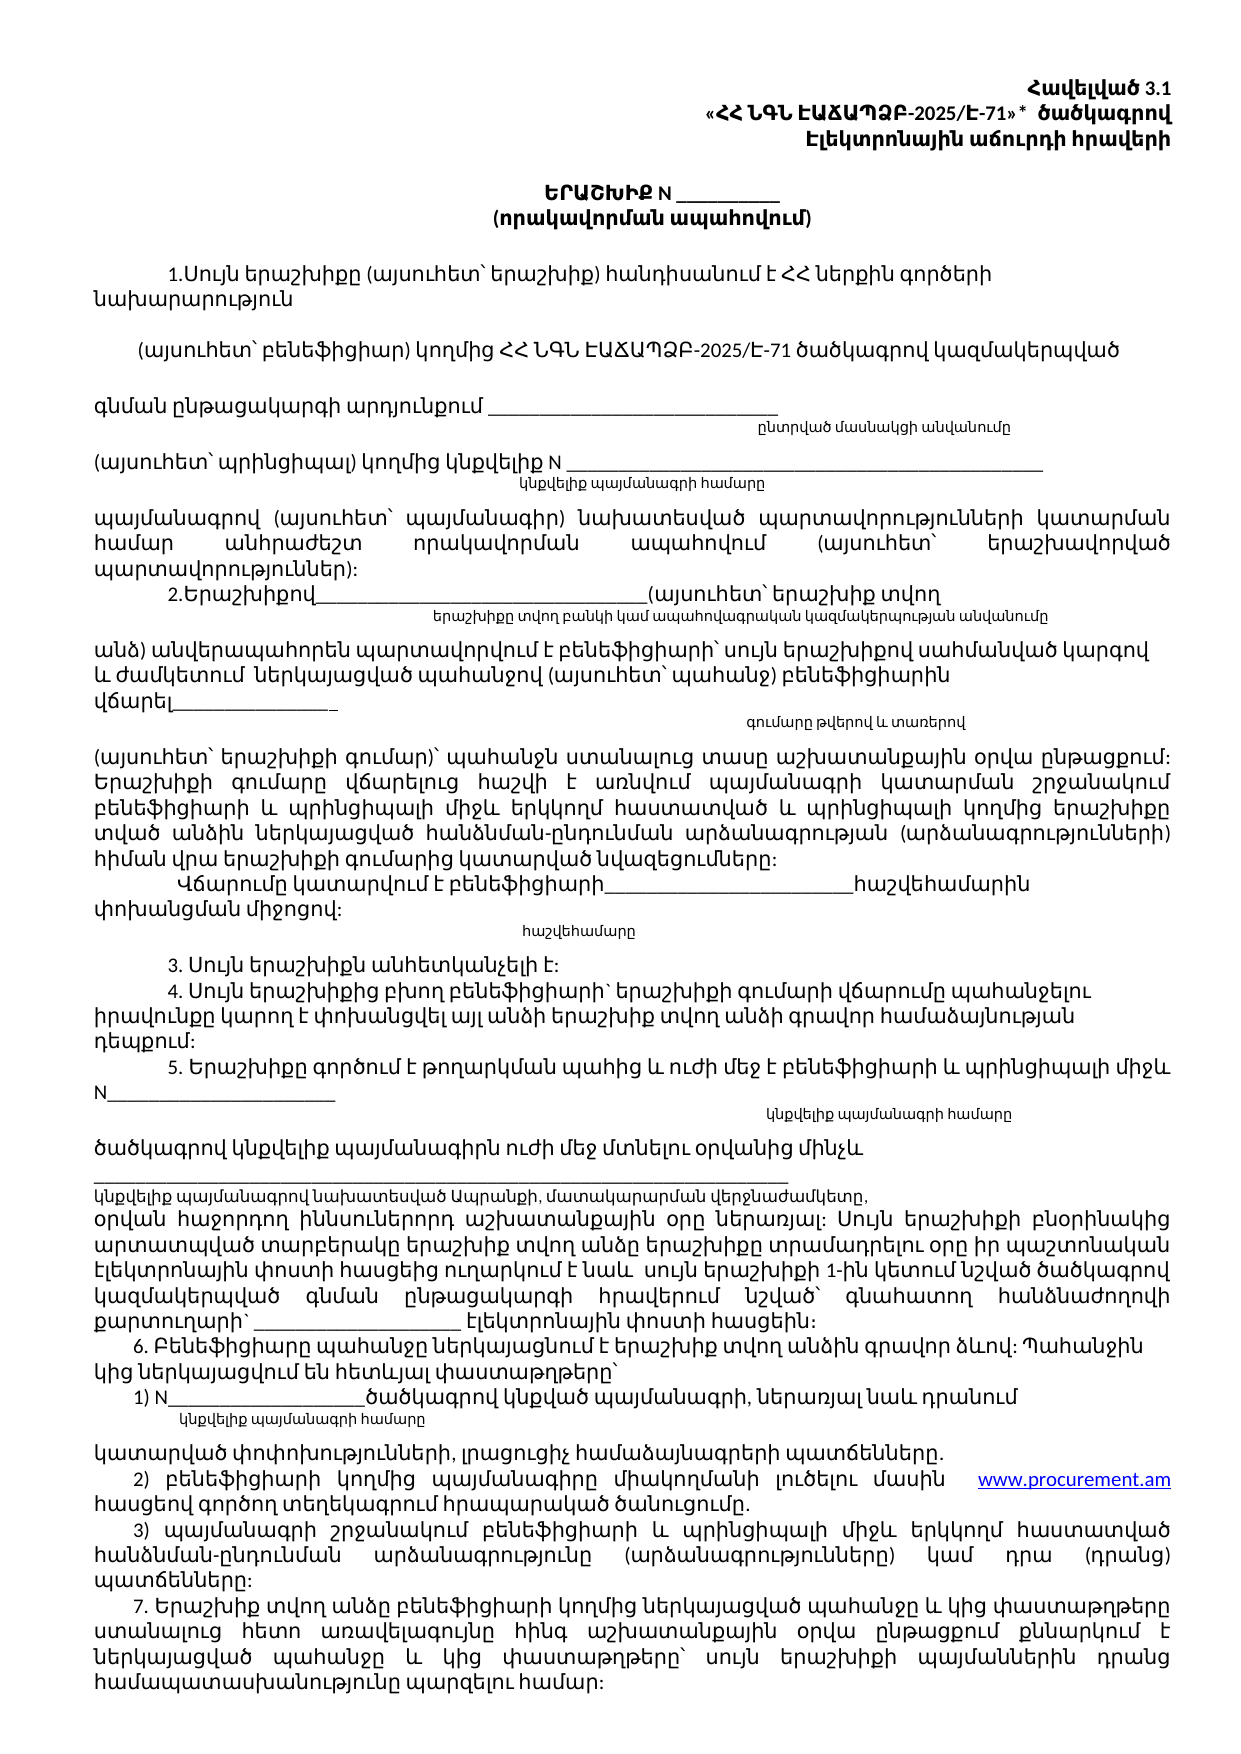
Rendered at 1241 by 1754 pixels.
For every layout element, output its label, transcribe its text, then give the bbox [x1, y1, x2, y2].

text «ՀՀ ՆԳՆ ԷԱՃԱՊՁԲ-2025/Է-71»* ծածկագրով [94, 100, 1171, 126]
text Էլեկտրոնային աճուրդի հրավերի [94, 126, 1171, 151]
text ընտրված մասնակցի անվանումը [94, 419, 1171, 449]
text կնքվելիք պայմանագրի համարը [610, 1105, 1171, 1136]
text 4. Սույն երաշխիքից բխող բենեֆիցիարի` երաշխիքի գումարի վճարումը պահանջելու իրավունքը կարող է փոխանցվել այլ անձի երաշխիք տվող անձի գրավոր համաձայնության դեպքում: [94, 978, 1171, 1054]
text հաշվեհամարը [167, 922, 1171, 952]
text (որակավորման ապահովում) [94, 205, 1171, 231]
text կնքվելիք պայմանագրով նախատեսված Ապրանքի, մատակարարման վերջնաժամկետը, [94, 1186, 1171, 1207]
text (այսուհետ՝ պրինցիպալ) կողմից կնքվելիք N ______________________________________________ կնքվելիք պայմանագրի համարը [94, 449, 1171, 505]
text 6. Բենեֆիցիարը պահանջը ներկայացնում է երաշխիք տվող անձին գրավոր ձևով: Պահանջին կից ներկայացվում են հետևյալ փաստաթղթերը՝ [94, 1334, 1171, 1384]
text ծածկագրով կնքվելիք պայմանագիրն ուժի մեջ մտնելու օրվանից մինչև [94, 1136, 1171, 1161]
text գնման ընթացակարգի արդյունքում ____________________________ [94, 393, 1171, 419]
text ԵՐԱՇԽԻՔ N __________ [94, 180, 1171, 205]
text գումարը թվերով և տառերով [241, 713, 1171, 744]
text 1.Սույն երաշխիքը (այսուհետ՝ երաշխիք) հանդիսանում է ՀՀ ներքին գործերի նախարարություն [94, 261, 1171, 312]
text կատարված փոփոխությունների, լրացուցիչ համաձայնագրերի պատճենները. [94, 1441, 1171, 1466]
text Հավելված 3.1 [94, 75, 1171, 100]
text 3. Սույն երաշխիքն անհետկանչելի է: [94, 952, 1171, 978]
text 5. Երաշխիքը գործում է թողարկման պահից և ուժի մեջ է բենեֆիցիարի և պրինցիպալի միջև N______________________ [94, 1054, 1171, 1105]
text (այսուհետ՝ երաշխիքի գումար)՝ պահանջն ստանալուց տասը աշխատանքային օրվա ընթացքում: Երաշխիքի գումարը վճարելուց հաշվի է առնվում պայմանագրի կատարման շրջանակում բենեֆիցիարի և պրինցիպալի միջև երկկողմ հաստատված և պրինցիպալի կողմից երաշխիքը տված անձին ներկայացված հանձնման-ընդունման արձանագրության (արձանագրությունների) հիման վրա երաշխիքի գումարից կատարված նվազեցումները: [94, 744, 1171, 871]
text կնքվելիք պայմանագրի համարը [94, 1410, 1171, 1441]
text Վճարումը կատարվում է բենեֆիցիարի________________________հաշվեհամարին փոխանցման միջոցով: [94, 871, 1171, 922]
text 3) պայմանագրի շրջանակում բենեֆիցիարի և պրինցիպալի միջև երկկողմ հաստատված հանձնման-ընդունման արձանագրությունը (արձանագրությունները) կամ դրա (դրանց) պատճենները: [94, 1517, 1171, 1593]
text 2.Երաշխիքով________________________________(այսուհետ՝ երաշխիք տվող [94, 581, 1171, 607]
text 2) բենեֆիցիարի կողմից պայմանագիրը միակողմանի լուծելու մասին www.procurement.am հասցեով գործող տեղեկագրում հրապարակած ծանուցումը. [94, 1466, 1171, 1517]
text անձ) անվերապահորեն պարտավորվում է բենեֆիցիարի՝ սույն երաշխիքով սահմանված կարգով և ժամկետում ներկայացված պահանջով (այսուհետ՝ պահանջ) բենեֆիցիարին վճարել_______________ [94, 637, 1171, 713]
text 1) N___________________ծածկագրով կնքված պայմանագրի, ներառյալ նաև դրանում [94, 1384, 1171, 1410]
text (այսուհետ՝ բենեֆիցիար) կողմից ՀՀ ՆԳՆ ԷԱՃԱՊՁԲ-2025/Է-71 ծածկագրով կազմակերպված [94, 337, 1171, 393]
text 7. Երաշխիք տվող անձը բենեֆիցիարի կողմից ներկայացված պահանջը և կից փաստաթղթերը ստանալուց հետո առավելագույնը հինգ աշխատանքային օրվա ընթացքում քննարկում է ներկայացված պահանջը և կից փաստաթղթերը՝ սույն երաշխիքի պայմաններին դրանց համապատասխանությունը պարզելու համար: [94, 1593, 1171, 1695]
text օրվան հաջորդող իննսուներորդ աշխատանքային օրը ներառյալ: Սույն երաշխիքի բնօրինակից արտատպված տարբերակը երաշխիք տվող անձը երաշխիքը տրամադրելու օրը իր պաշտոնական էլեկտրոնային փոստի հասցեից ուղարկում է նաև սույն երաշխիքի 1-ին կետում նշված ծածկագրով կազմակերպված գնման ընթացակարգի հրավերում նշված՝ գնահատող հանձնաժողովի քարտուղարի` ____________________ էլեկտրոնային փոստի հասցեին։ [94, 1207, 1171, 1334]
text երաշխիքը տվող բանկի կամ ապահովագրական կազմակերպության անվանումը [94, 607, 1171, 637]
text ___________________________________________________________________ [94, 1161, 1171, 1186]
text պայմանագրով (այսուհետ՝ պայմանագիր) նախատեսված պարտավորությունների կատարման համար անհրաժեշտ որակավորման ապահովում (այսուհետ՝ երաշխավորված պարտավորություններ): [94, 505, 1171, 581]
